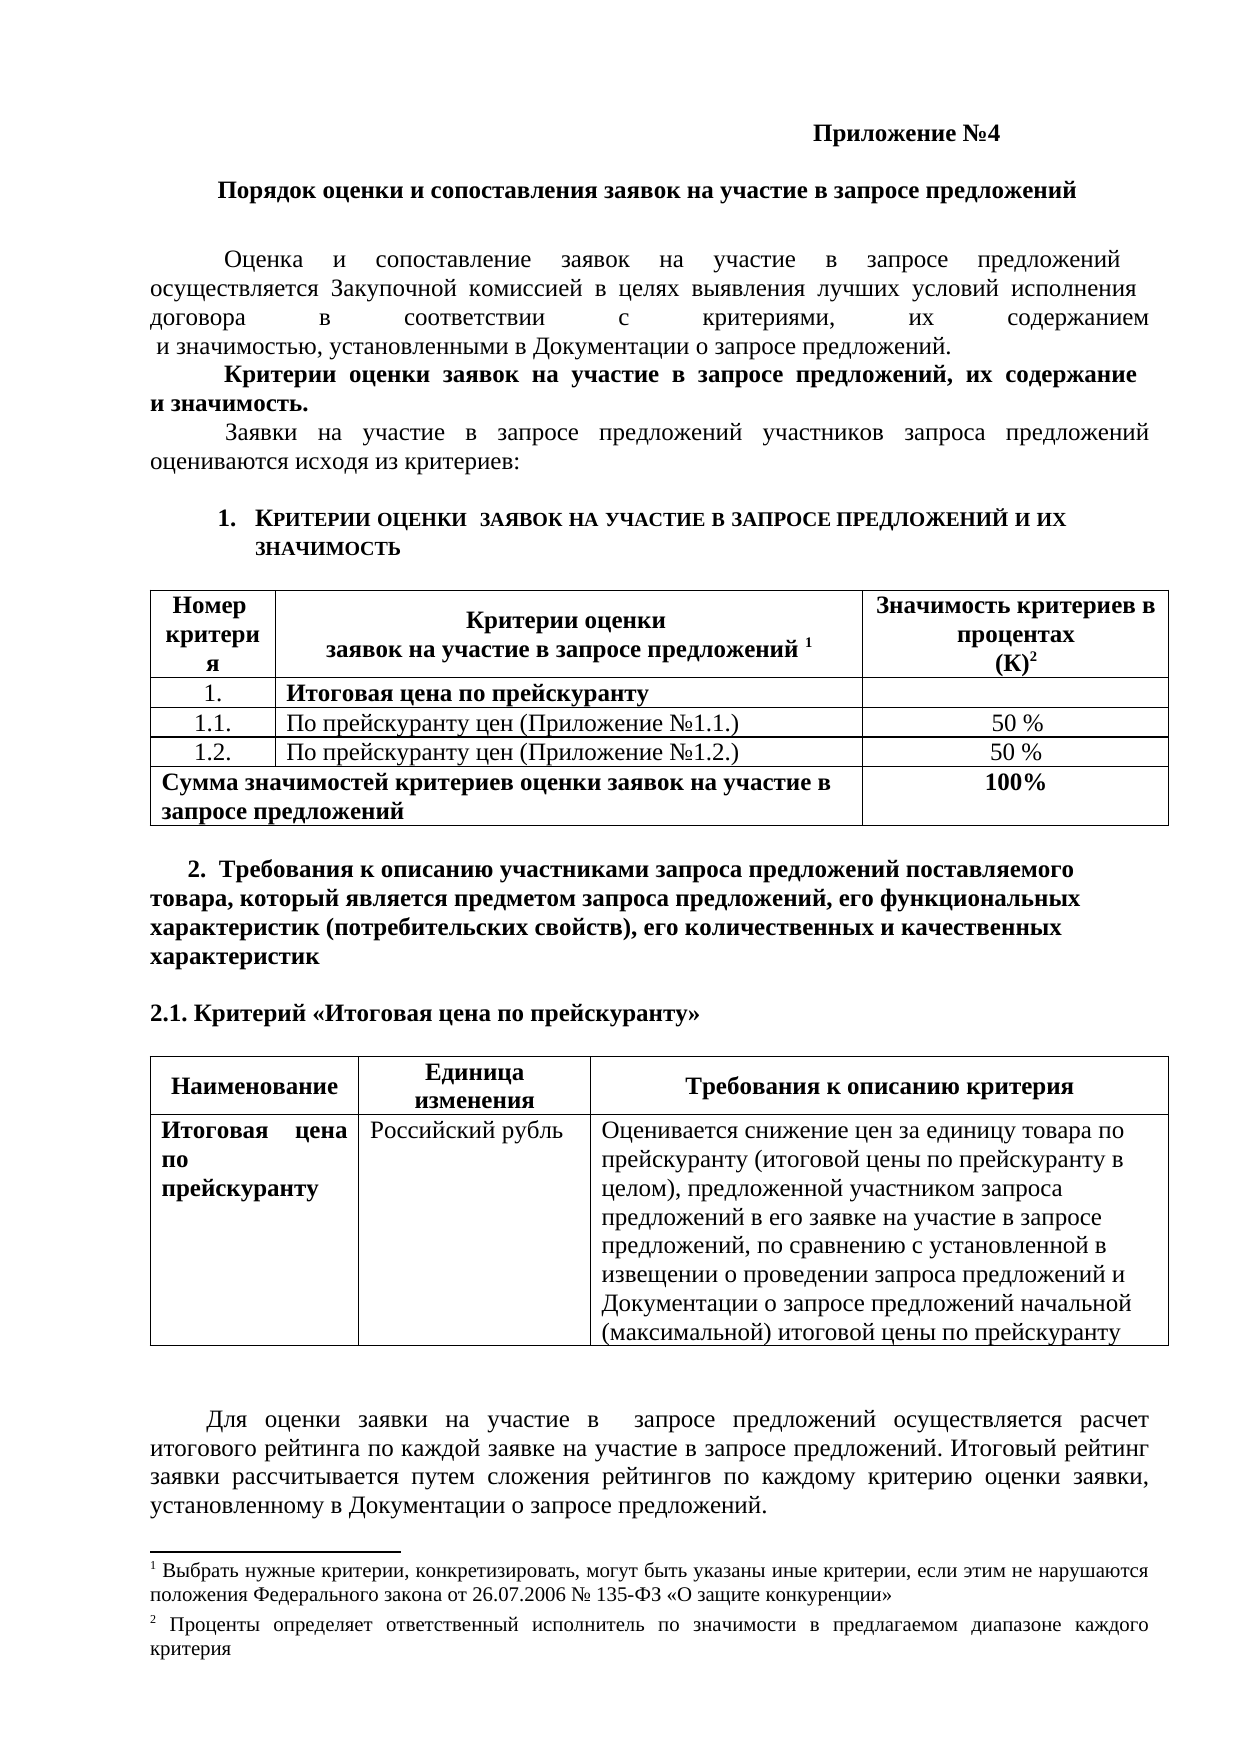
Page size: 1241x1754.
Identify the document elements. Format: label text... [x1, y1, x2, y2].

table_cell Итоговая цена по прейскуранту [151, 1115, 358, 1345]
list Критерии оценки заявок на участие в ЗАПРОСЕ ПРЕДЛОЖЕНИЙ и их значимость [217, 503, 1150, 561]
table_cell 1. [151, 678, 275, 707]
table_cell 50 % [863, 738, 1168, 766]
subtitle Для оценки заявки на участие в запросе предложений осуществляется расчет итогового рейтинга по каждой заявке на участие в запросе предложений. Итоговый рейтинг заявки рассчитывается путем сложения рейтингов по каждому критерию оценки заявки, установленному в Документации о запросе предложений. [150, 1404, 1150, 1519]
table_header Единица изменения [359, 1057, 590, 1114]
text 2.1. Критерий «Итоговая цена по прейскуранту» [150, 998, 1150, 1027]
table_cell Российский рубль [359, 1115, 590, 1345]
table_header Номер критерия [151, 591, 275, 677]
table_cell 50 % [863, 708, 1168, 736]
table_cell [863, 678, 1168, 707]
text Приложение №4 [150, 118, 1144, 147]
table_cell По прейскуранту цен (Приложение №1.2.) [276, 738, 862, 766]
table_cell Итоговая цена по прейскуранту [276, 678, 862, 707]
table_cell 1.2. [151, 738, 275, 766]
text Порядок оценки и сопоставления заявок на участие в запросе предложений [150, 176, 1144, 204]
subtitle Заявки на участие в запросе предложений участников запроса предложений оцениваются исходя из критериев: [150, 417, 1150, 474]
table_cell По прейскуранту цен (Приложение №1.1.) [276, 708, 862, 736]
table_header Требования к описанию критерия [591, 1057, 1168, 1114]
table_header Наименование [151, 1057, 358, 1114]
table_header Значимость критериев в процентах (К) [863, 591, 1168, 677]
table_cell Оценивается снижение цен за единицу товара по прейскуранту (итоговой цены по прейскуранту в целом), предложенной участником запроса предложений в его заявке на участие в запросе предложений, по сравнению с установленной в извещении о проведении запроса предложений и Документации о запросе предложений начальной (максимальной) итоговой цены по прейскуранту [591, 1115, 1168, 1345]
table_header Критерии оценки заявок на участие в запросе предложений [276, 591, 862, 677]
text Оценка и сопоставление заявок на участие в запросе предложений осуществляется Закупочной комиссией в целях выявления лучших условий исполнения договора в соответствии с критериями, их содержанием и значимостью, установленными в Документации о запросе предложений. [150, 244, 1150, 359]
text 2. Требования к описанию участниками запроса предложений поставляемого товара, который является предметом запроса предложений, его функциональных характеристик (потребительских свойств), его количественных и качественных характеристик [150, 854, 1150, 969]
table_cell 1.1. [151, 708, 275, 736]
text Критерии оценки заявок на участие в запросе предложений, их содержание и значимость. [150, 359, 1150, 417]
table_cell 100% [863, 767, 1168, 825]
table_cell Сумма значимостей критериев оценки заявок на участие в запросе предложений [151, 767, 862, 825]
